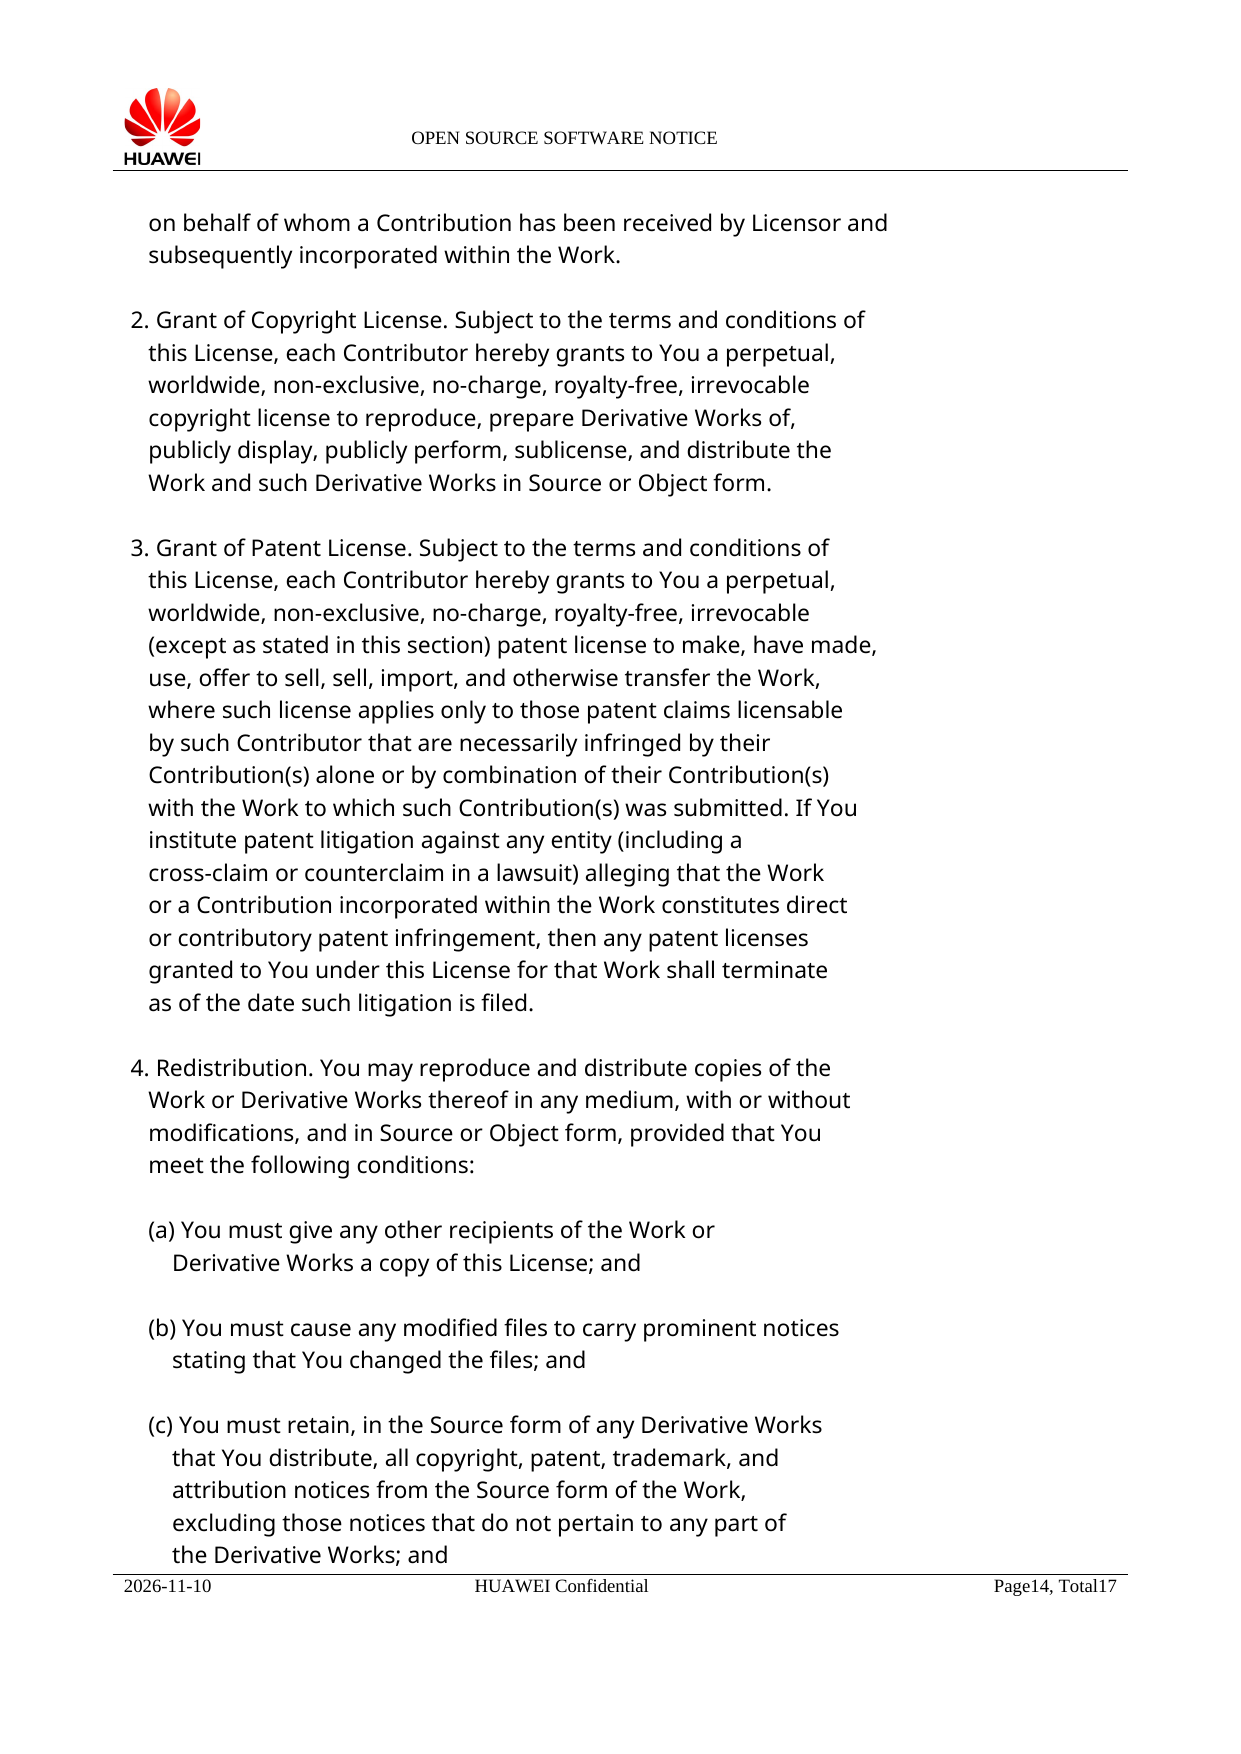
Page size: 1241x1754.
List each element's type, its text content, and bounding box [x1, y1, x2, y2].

text that You distribute, all copyright, patent, trademark, and [112, 1441, 1128, 1474]
text (except as stated in this section) patent license to make, have made, [112, 629, 1128, 661]
text attribution notices from the Source form of the Work, [112, 1474, 1128, 1506]
text Work and such Derivative Works in Source or Object form. [112, 466, 1128, 499]
text or a Contribution incorporated within the Work constitutes direct [112, 889, 1128, 921]
picture [124, 88, 201, 165]
text where such license applies only to those patent claims licensable [112, 694, 1128, 726]
text Derivative Works a copy of this License; and [112, 1246, 1128, 1279]
text excluding those notices that do not pertain to any part of [112, 1506, 1128, 1539]
text Work or Derivative Works thereof in any medium, with or without [112, 1084, 1128, 1116]
text copyright license to reproduce, prepare Derivative Works of, [112, 401, 1128, 434]
text cross-claim or counterclaim in a lawsuit) alleging that the Work [112, 856, 1128, 889]
text worldwide, non-exclusive, no-charge, royalty-free, irrevocable [112, 369, 1128, 401]
text on behalf of whom a Contribution has been received by Licensor and [112, 206, 1128, 239]
text subsequently incorporated within the Work. [112, 239, 1128, 271]
text granted to You under this License for that Work shall terminate [112, 954, 1128, 986]
text 3. Grant of Patent License. Subject to the terms and conditions of [112, 531, 1128, 564]
text institute patent litigation against any entity (including a [112, 824, 1128, 856]
text this License, each Contributor hereby grants to You a perpetual, [112, 336, 1128, 369]
text by such Contributor that are necessarily infringed by their [112, 726, 1128, 759]
text with the Work to which such Contribution(s) was submitted. If You [112, 791, 1128, 824]
text Contribution(s) alone or by combination of their Contribution(s) [112, 759, 1128, 791]
text the Derivative Works; and [112, 1539, 1128, 1571]
text publicly display, publicly perform, sublicense, and distribute the [112, 434, 1128, 466]
text use, offer to sell, sell, import, and otherwise transfer the Work, [112, 661, 1128, 694]
text as of the date such litigation is filed. [112, 986, 1128, 1019]
text 2. Grant of Copyright License. Subject to the terms and conditions of [112, 304, 1128, 336]
text (b) You must cause any modified files to carry prominent notices [112, 1311, 1128, 1344]
text stating that You changed the files; and [112, 1344, 1128, 1376]
text meet the following conditions: [112, 1149, 1128, 1181]
text (a) You must give any other recipients of the Work or [112, 1214, 1128, 1246]
text or contributory patent infringement, then any patent licenses [112, 921, 1128, 954]
text worldwide, non-exclusive, no-charge, royalty-free, irrevocable [112, 596, 1128, 629]
text this License, each Contributor hereby grants to You a perpetual, [112, 564, 1128, 596]
text (c) You must retain, in the Source form of any Derivative Works [112, 1409, 1128, 1441]
text modifications, and in Source or Object form, provided that You [112, 1116, 1128, 1149]
text 4. Redistribution. You may reproduce and distribute copies of the [112, 1051, 1128, 1084]
